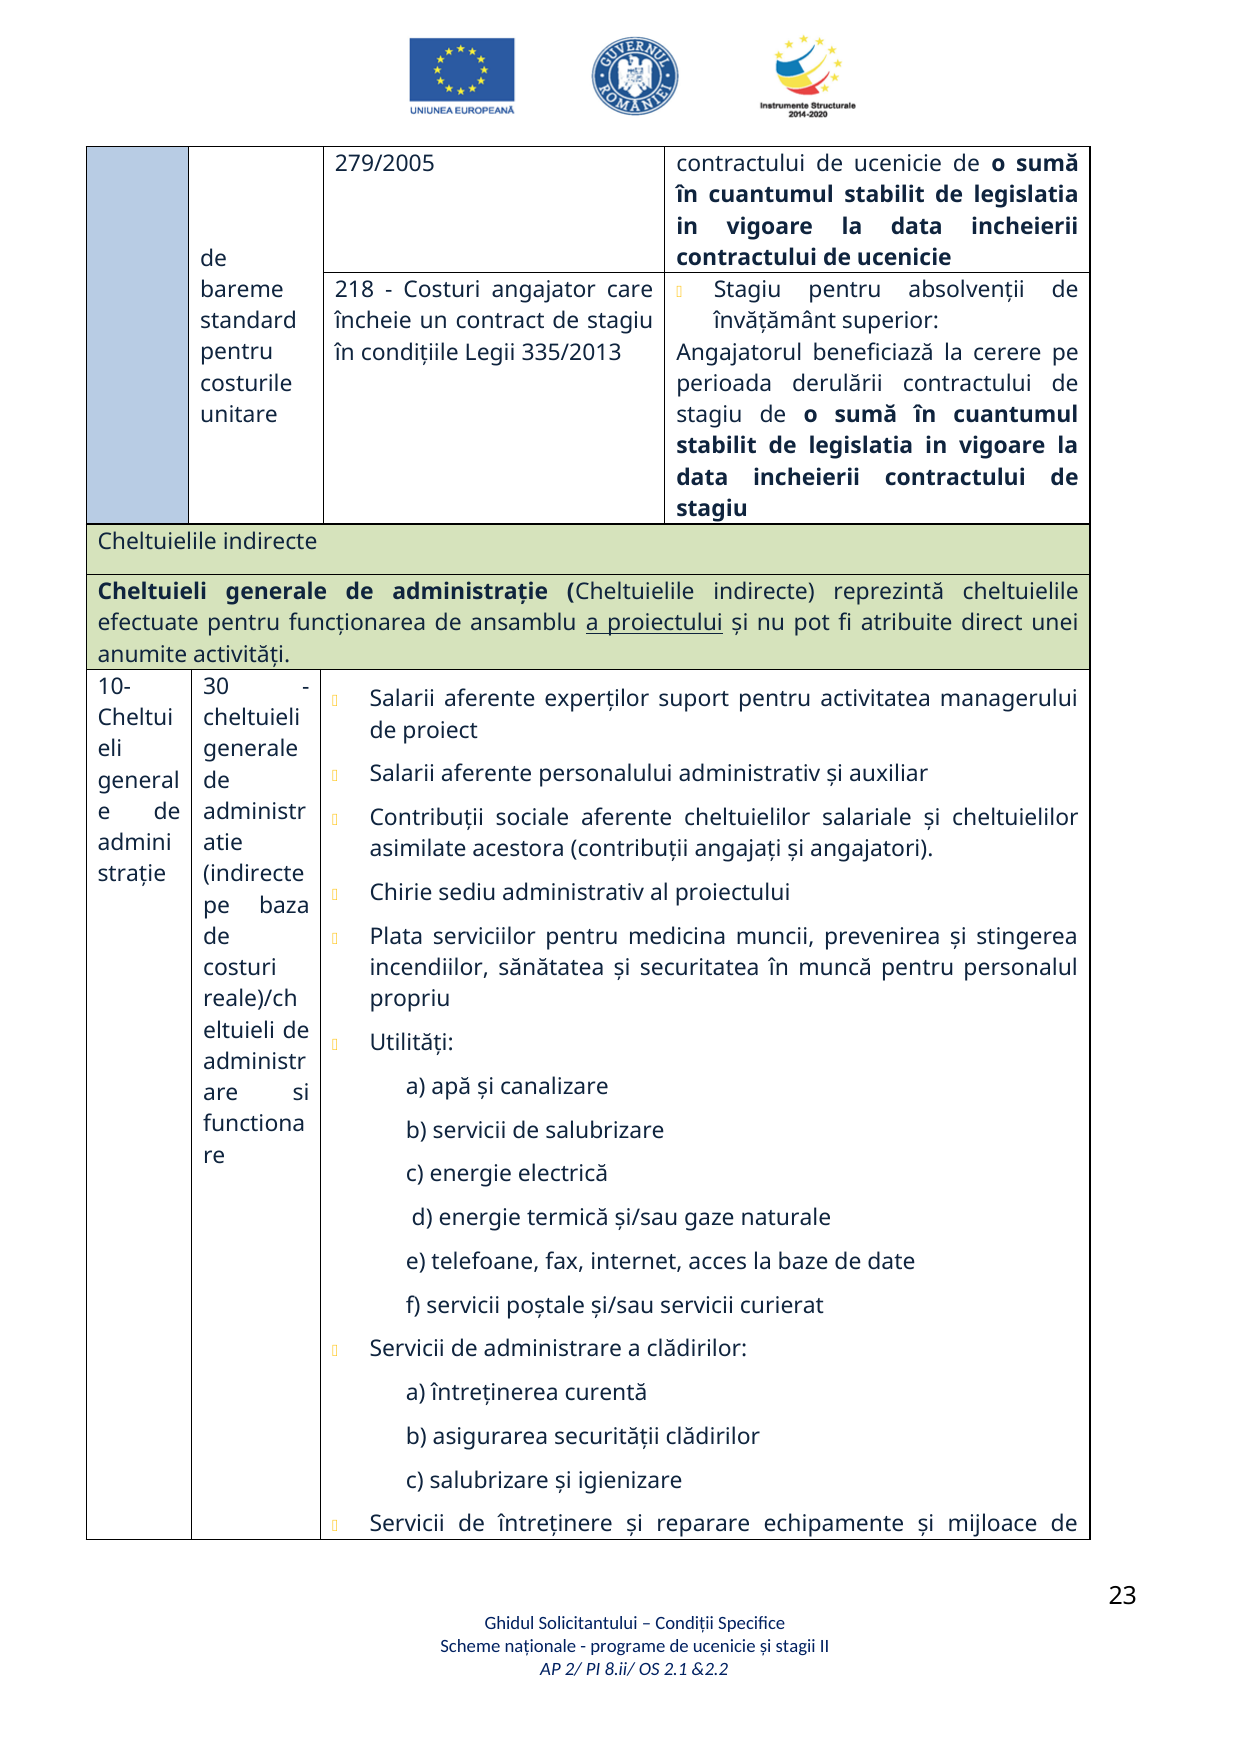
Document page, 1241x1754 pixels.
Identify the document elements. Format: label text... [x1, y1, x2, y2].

table_cell 217 - Costuri angajator care încheie un contract de ucenicie în condițiile Legii 279/2005 [324, 147, 664, 272]
table_cell 51 -cheltuieli sub forma de bareme standard pentru costurile unitare [189, 147, 323, 523]
table_cell Stagiu pentru absolvenții de învățământ superior: Angajatorul beneficiază la cerere pe perioada derulării contractului de stagiu de o sumă în cuantumul stabilit de legislatia in vigoare la data incheierii contractului de stagiu [665, 273, 1089, 523]
table_cell 218 - Costuri angajator care încheie un contract de stagiu în condițiile Legii 335/2013 [324, 273, 664, 523]
table_cell 10-Cheltuieli generale de administrație [87, 670, 191, 1538]
table_cell 30 - cheltuieli generale de administratie (indirecte pe baza de costuri reale)/cheltuieli de administrare si functionare [192, 670, 320, 1538]
picture [380, 14, 890, 146]
table_header Cheltuielile indirecte [87, 525, 1089, 574]
table_cell Cheltuieli generale de administrație (Cheltuielile indirecte) reprezintă cheltuielile efectuate pentru funcționarea de ansamblu a proiectului şi nu pot fi atribuite direct unei anumite activități. [87, 575, 1089, 669]
